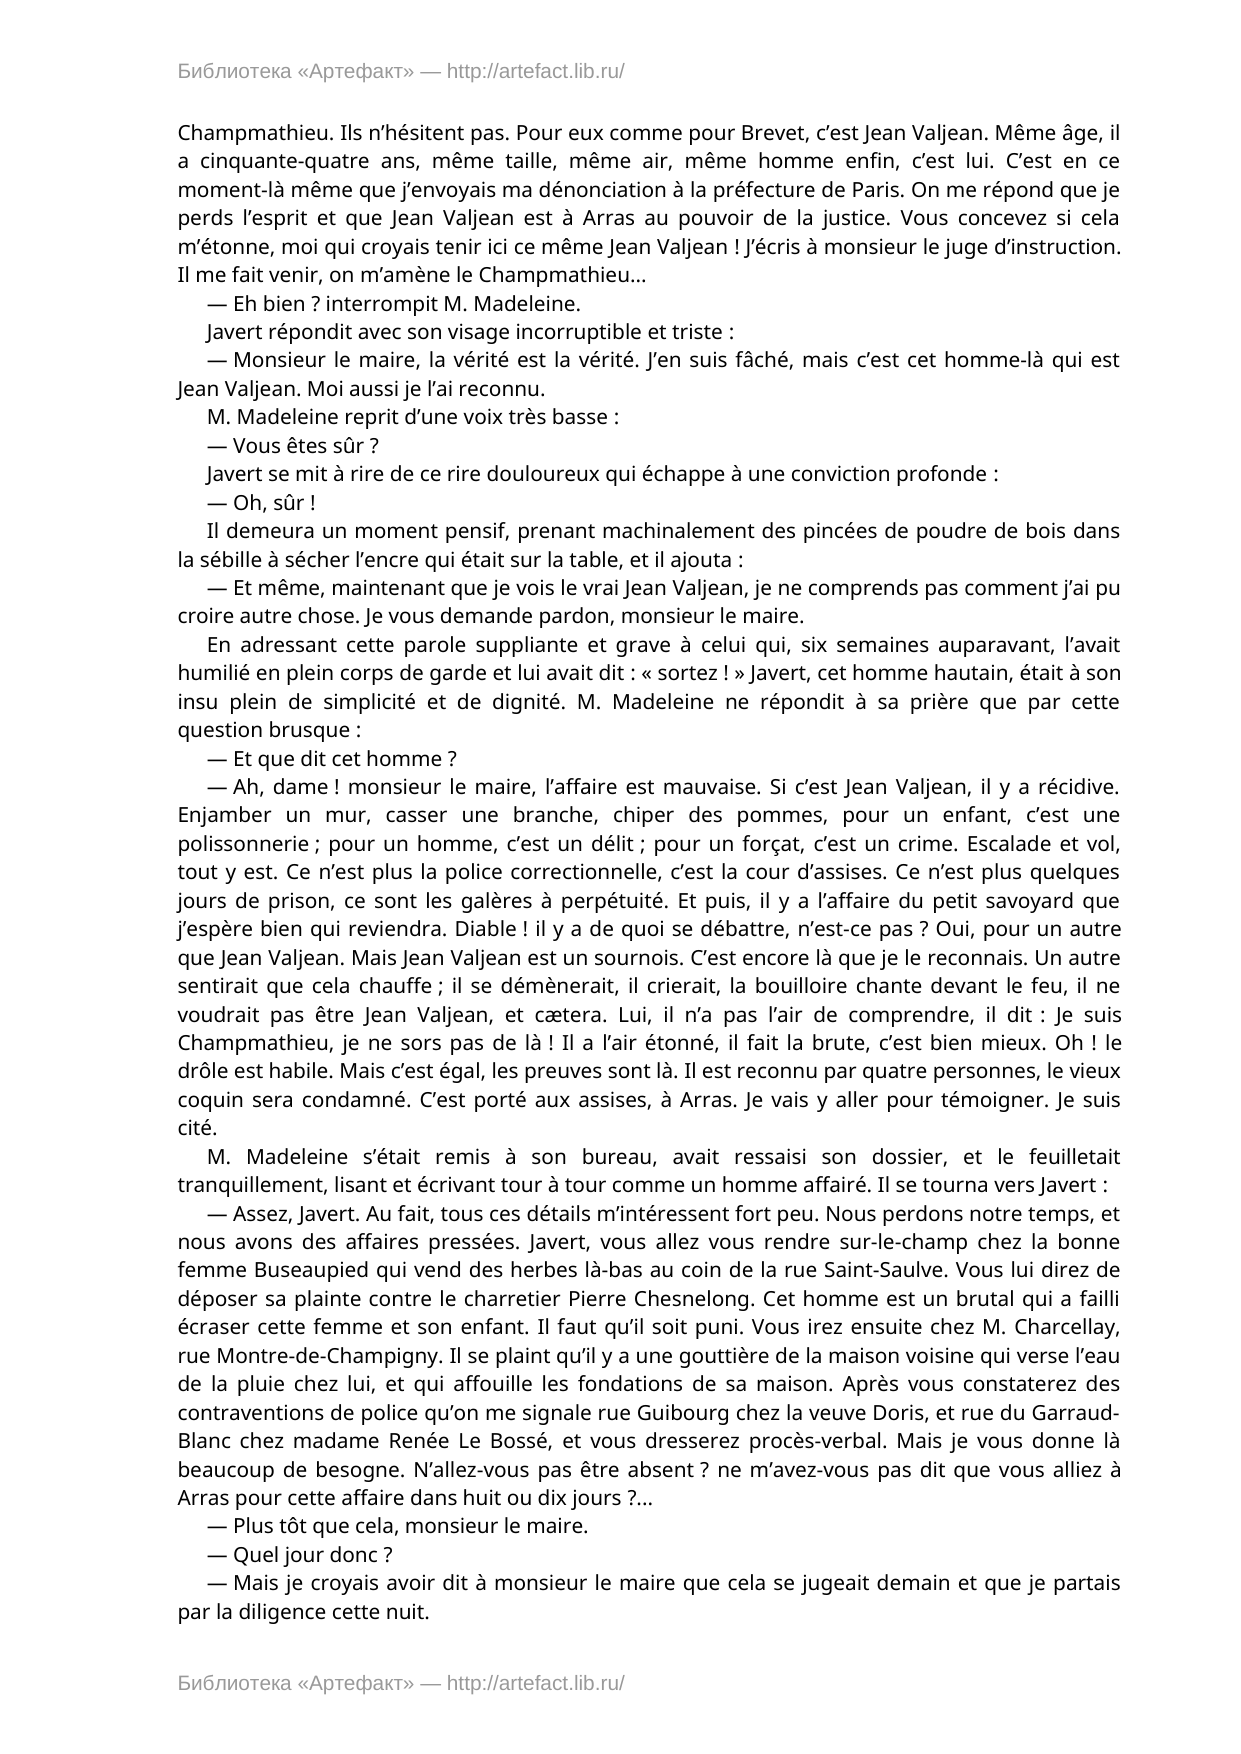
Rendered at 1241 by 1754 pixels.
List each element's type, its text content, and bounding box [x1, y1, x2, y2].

text — Monsieur le maire, la vérité est la vérité. J’en suis fâché, mais c’est cet homme-là qui est Jean Valjean. Moi aussi je l’ai reconnu. [177, 346, 1122, 402]
text — Plus tôt que cela, monsieur le maire. [177, 1512, 1122, 1540]
text — Et même, maintenant que je vois le vrai Jean Valjean, je ne comprends pas comment j’ai pu croire autre chose. Je vous demande pardon, monsieur le maire. [177, 573, 1122, 630]
text Javert se mit à rire de ce rire douloureux qui échappe à une conviction profonde : [177, 459, 1122, 488]
text Il demeura un moment pensif, prenant machinalement des pincées de poudre de bois dans la sébille à sécher l’encre qui était sur la table, et il ajouta : [177, 516, 1122, 573]
text En adressant cette parole suppliante et grave à celui qui, six semaines auparavant, l’avait humilié en plein corps de garde et lui avait dit : « sortez ! » Javert, cet homme hautain, était à son insu plein de simplicité et de dignité. M. Madeleine ne répondit à sa prière que par cette question brusque : [177, 630, 1122, 744]
text M. Madeleine reprit d’une voix très basse : [177, 402, 1122, 431]
text — Eh bien ? interrompit M. Madeleine. [177, 289, 1122, 317]
text — Mais je croyais avoir dit à monsieur le maire que cela se jugeait demain et que je partais par la diligence cette nuit. [177, 1568, 1122, 1625]
text Javert répondit avec son visage incorruptible et triste : [177, 317, 1122, 346]
text — Assez, Javert. Au fait, tous ces détails m’intéressent fort peu. Nous perdons notre temps, et nous avons des affaires pressées. Javert, vous allez vous rendre sur-le-champ chez la bonne femme Buseaupied qui vend des herbes là-bas au coin de la rue Saint-Saulve. Vous lui direz de déposer sa plainte contre le charretier Pierre Chesnelong. Cet homme est un brutal qui a failli écraser cette femme et son enfant. Il faut qu’il soit puni. Vous irez ensuite chez M. Charcellay, rue Montre-de-Champigny. Il se plaint qu’il y a une gouttière de la maison voisine qui verse l’eau de la pluie chez lui, et qui affouille les fondations de sa maison. Après vous constaterez des contraventions de police qu’on me signale rue Guibourg chez la veuve Doris, et rue du Garraud-Blanc chez madame Renée Le Bossé, et vous dresserez procès-verbal. Mais je vous donne là beaucoup de besogne. N’allez-vous pas être absent ? ne m’avez-vous pas dit que vous alliez à Arras pour cette affaire dans huit ou dix jours ?... [177, 1199, 1122, 1512]
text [177, 118, 1122, 289]
text — Oh, sûr ! [177, 488, 1122, 516]
text — Quel jour donc ? [177, 1540, 1122, 1568]
text — Ah, dame ! monsieur le maire, l’affaire est mauvaise. Si c’est Jean Valjean, il y a récidive. Enjamber un mur, casser une branche, chiper des pommes, pour un enfant, c’est une polissonnerie ; pour un homme, c’est un délit ; pour un forçat, c’est un crime. Escalade et vol, tout y est. Ce n’est plus la police correctionnelle, c’est la cour d’assises. Ce n’est plus quelques jours de prison, ce sont les galères à perpétuité. Et puis, il y a l’affaire du petit savoyard que j’espère bien qui reviendra. Diable ! il y a de quoi se débattre, n’est-ce pas ? Oui, pour un autre que Jean Valjean. Mais Jean Valjean est un sournois. C’est encore là que je le reconnais. Un autre sentirait que cela chauffe ; il se démènerait, il crierait, la bouilloire chante devant le feu, il ne voudrait pas être Jean Valjean, et cætera. Lui, il n’a pas l’air de comprendre, il dit : Je suis Champmathieu, je ne sors pas de là ! Il a l’air étonné, il fait la brute, c’est bien mieux. Oh ! le drôle est habile. Mais c’est égal, les preuves sont là. Il est reconnu par quatre personnes, le vieux coquin sera condamné. C’est porté aux assises, à Arras. Je vais y aller pour témoigner. Je suis cité. [177, 772, 1122, 1142]
text — Et que dit cet homme ? [177, 744, 1122, 772]
text — Vous êtes sûr ? [177, 431, 1122, 459]
text M. Madeleine s’était remis à son bureau, avait ressaisi son dossier, et le feuilletait tranquillement, lisant et écrivant tour à tour comme un homme affairé. Il se tourna vers Javert : [177, 1142, 1122, 1199]
